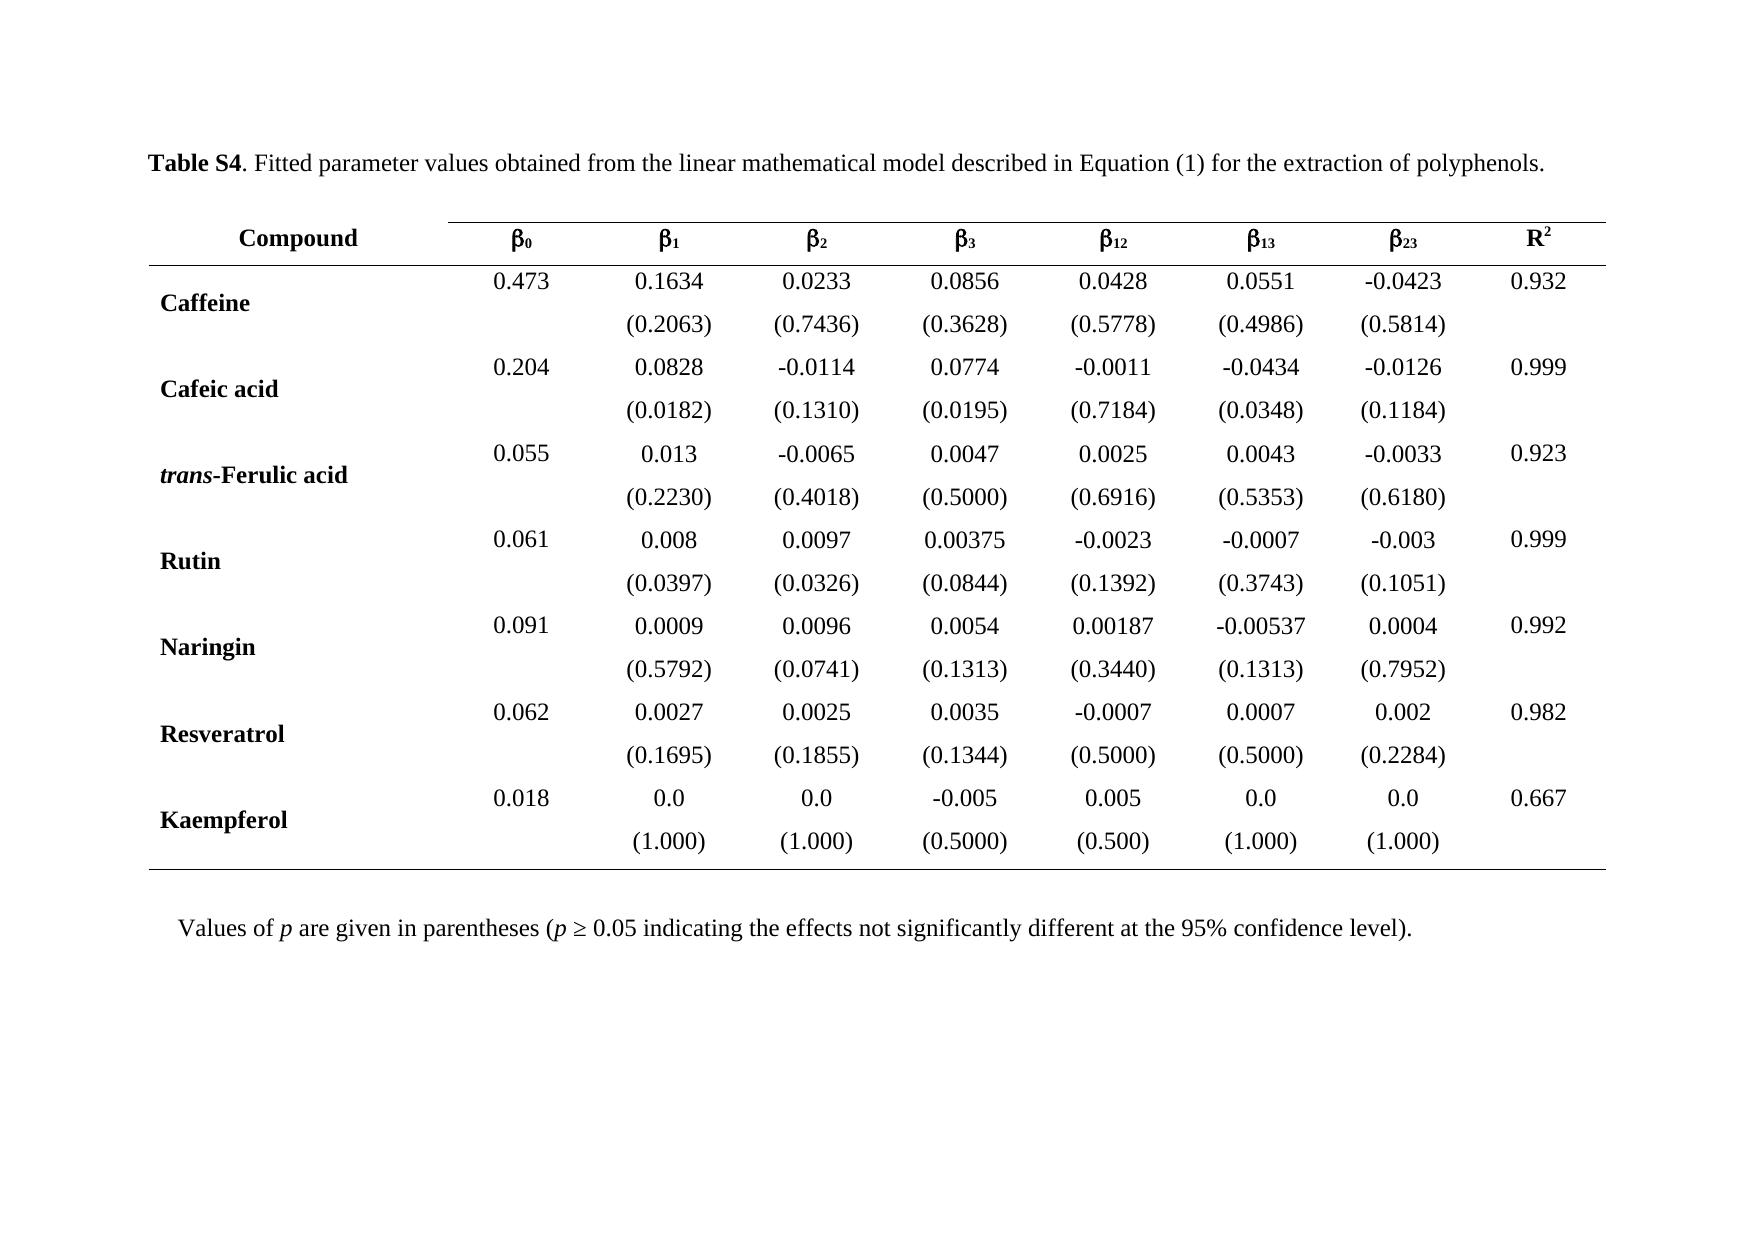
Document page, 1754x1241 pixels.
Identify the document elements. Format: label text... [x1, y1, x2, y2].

table_cell 0.667 [1472, 783, 1606, 869]
table_cell Caffeine [149, 266, 447, 352]
table_cell 0.0007 (0.5000) [1187, 697, 1334, 783]
table_cell 0.008 (0.0397) [595, 524, 743, 610]
table_cell 0.0 (1.000) [595, 783, 743, 869]
table_cell 0.0043 (0.5353) [1187, 438, 1334, 524]
table_header R2 [1472, 223, 1606, 265]
table_cell 0.0551 (0.4986) [1187, 266, 1334, 352]
table_header 2 [743, 223, 890, 265]
table_cell -0.0423 (0.5814) [1335, 266, 1472, 352]
table_header 13 [1187, 223, 1334, 265]
table_cell Kaempferol [149, 783, 447, 869]
table_cell 0.982 [1472, 697, 1606, 783]
table_cell -0.0065 (0.4018) [743, 438, 890, 524]
table_cell 0.0774 (0.0195) [890, 352, 1039, 438]
table_cell 0.923 [1472, 438, 1606, 524]
table_cell 0.473 [448, 266, 595, 352]
table_cell 0.999 [1472, 352, 1606, 438]
table_cell -0.0126 (0.1184) [1335, 352, 1472, 438]
table_cell 0.0828 (0.0182) [595, 352, 743, 438]
table_cell 0.062 [448, 697, 595, 783]
table_cell 0.061 [448, 524, 595, 610]
table_cell -0.0114 (0.1310) [743, 352, 890, 438]
table_cell 0.00187 (0.3440) [1039, 610, 1187, 697]
table_cell 0.0856 (0.3628) [890, 266, 1039, 352]
table_cell 0.0009 (0.5792) [595, 610, 743, 697]
table_cell 0.932 [1472, 266, 1606, 352]
table_cell 0.002 (0.2284) [1335, 697, 1472, 783]
table_cell Naringin [149, 610, 447, 697]
table_cell 0.0025 (0.6916) [1039, 438, 1187, 524]
table_cell 0.0233 (0.7436) [743, 266, 890, 352]
table_cell Rutin [149, 524, 447, 610]
text Values of p are given in parentheses (p ≥ 0.05 indicating the effects not significantly different at the 95% confidence level). [148, 913, 1606, 942]
table_cell 0.0096 (0.0741) [743, 610, 890, 697]
table_cell 0.0035 (0.1344) [890, 697, 1039, 783]
table_cell 0.0027 (0.1695) [595, 697, 743, 783]
table_cell -0.003 (0.1051) [1335, 524, 1472, 610]
table_cell -0.0007 (0.3743) [1187, 524, 1334, 610]
table_header 1 [595, 223, 743, 265]
table_header 23 [1335, 223, 1472, 265]
table_cell 0.0004 (0.7952) [1335, 610, 1472, 697]
table_cell 0.0025 (0.1855) [743, 697, 890, 783]
text Table S4. Fitted parameter values obtained from the linear mathematical model described in Equation (1) for the extraction of polyphenols. [148, 148, 1606, 176]
table_cell 0.0 (1.000) [1335, 783, 1472, 869]
table_cell 0.0047 (0.5000) [890, 438, 1039, 524]
table_cell -0.0033 (0.6180) [1335, 438, 1472, 524]
table_header 0 [448, 223, 595, 265]
table_cell -0.0023 (0.1392) [1039, 524, 1187, 610]
table_cell -0.005 (0.5000) [890, 783, 1039, 869]
table_cell 0.0 (1.000) [743, 783, 890, 869]
table_cell Cafeic acid [149, 352, 447, 438]
table_cell 0.204 [448, 352, 595, 438]
table_header 12 [1039, 223, 1187, 265]
table_cell -0.00537 (0.1313) [1187, 610, 1334, 697]
table_cell 0.1634 (0.2063) [595, 266, 743, 352]
table_cell 0.0097 (0.0326) [743, 524, 890, 610]
table_cell 0.091 [448, 610, 595, 697]
table_cell 0.055 [448, 438, 595, 524]
table_cell -0.0434 (0.0348) [1187, 352, 1334, 438]
table_cell 0.018 [448, 783, 595, 869]
table_cell 0.0 (1.000) [1187, 783, 1334, 869]
table_cell 0.005 (0.500) [1039, 783, 1187, 869]
table_cell trans-Ferulic acid [149, 438, 447, 524]
table_cell -0.0011 (0.7184) [1039, 352, 1187, 438]
table_header Compound [149, 222, 447, 265]
table_cell 0.992 [1472, 610, 1606, 697]
table_cell 0.00375 (0.0844) [890, 524, 1039, 610]
table_cell 0.999 [1472, 524, 1606, 610]
table_cell 0.013 (0.2230) [595, 438, 743, 524]
table_header 3 [890, 223, 1039, 265]
table_cell 0.0428 (0.5778) [1039, 266, 1187, 352]
table_cell 0.0054 (0.1313) [890, 610, 1039, 697]
table_cell Resveratrol [149, 697, 447, 783]
table_cell -0.0007 (0.5000) [1039, 697, 1187, 783]
